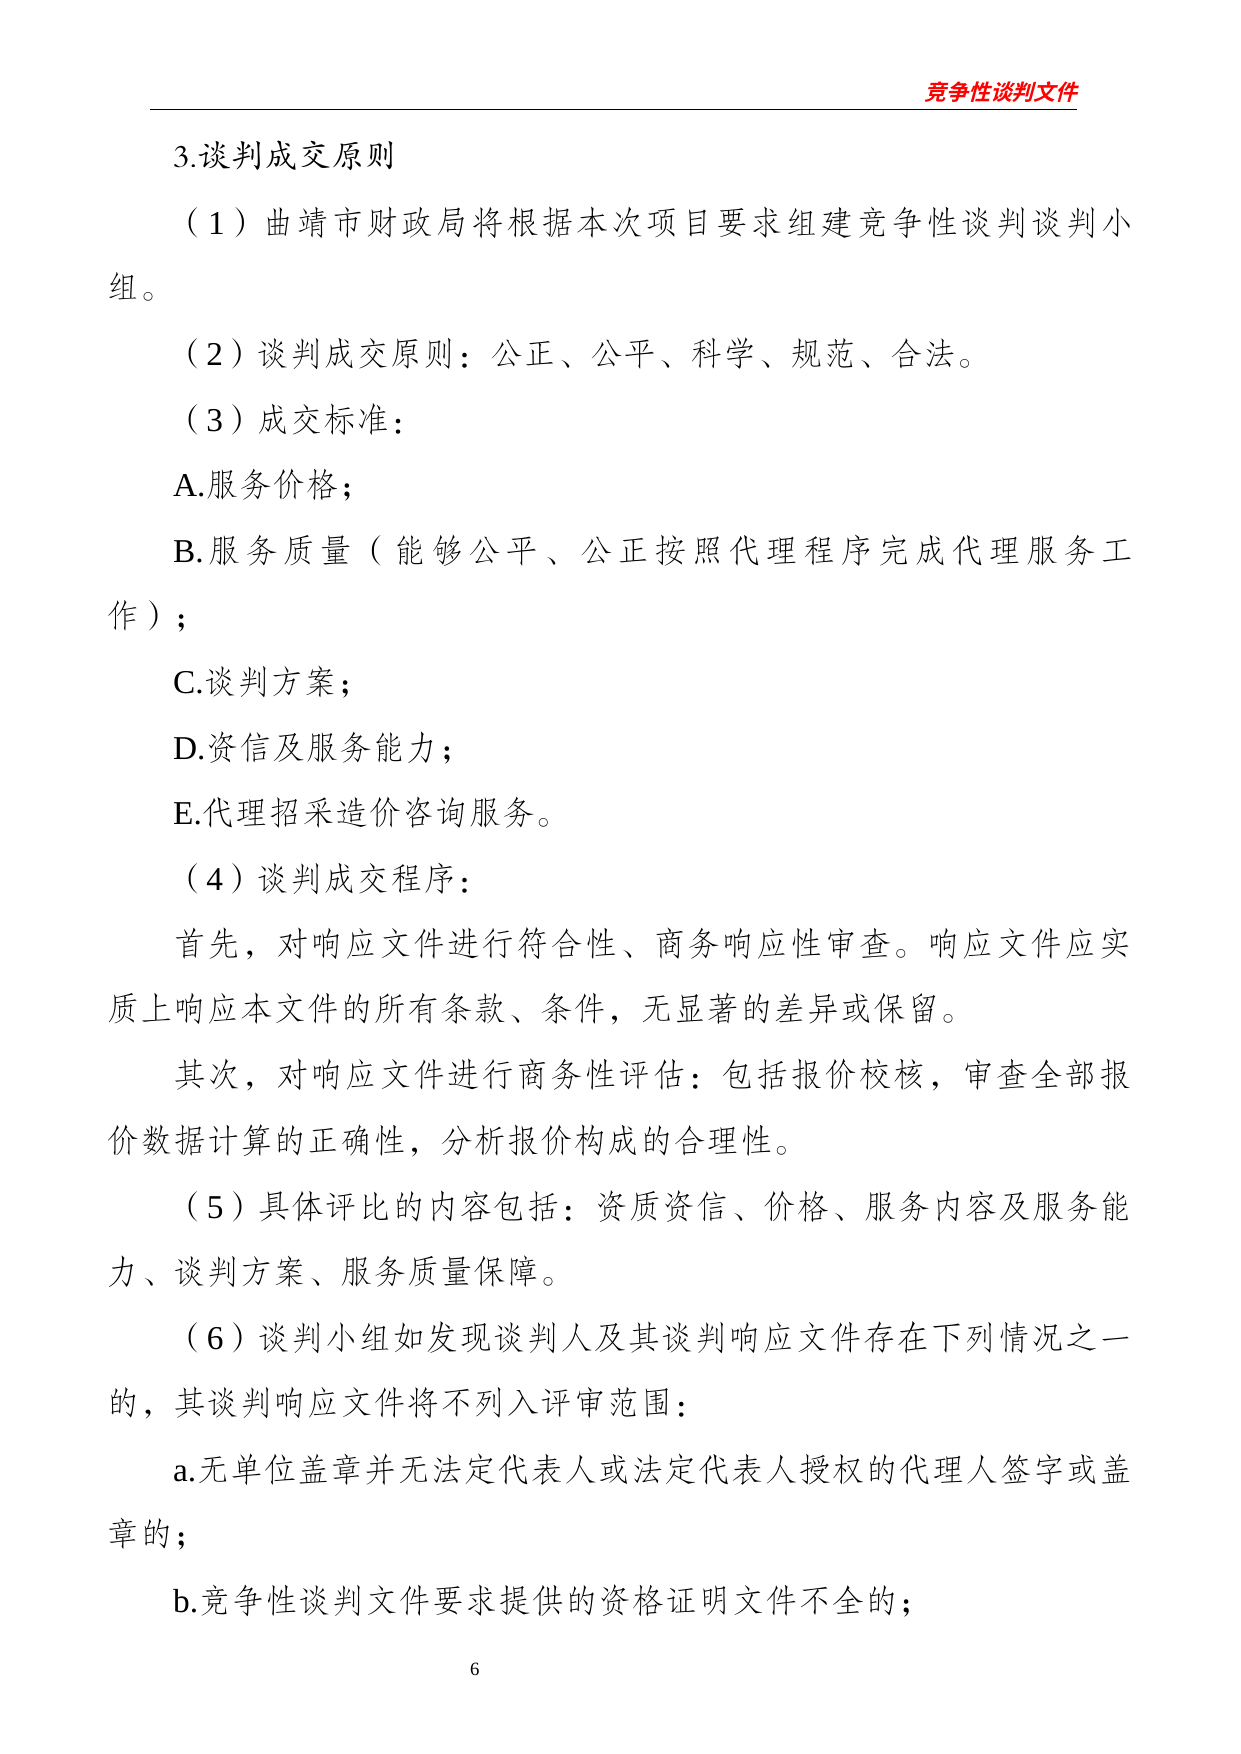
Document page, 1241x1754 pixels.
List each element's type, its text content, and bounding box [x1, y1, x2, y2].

text 3.谈判成交原则 [106, 124, 1134, 190]
text B.服务质量（能够公平、公正按照代理程序完成代理服务工作）； [106, 518, 1134, 649]
text D.资信及服务能力； [106, 715, 1134, 780]
text （3）成交标准： [106, 387, 1134, 452]
text （2）谈判成交原则：公正、公平、科学、规范、合法。 [106, 321, 1134, 387]
text C.谈判方案； [106, 649, 1134, 715]
text （4）谈判成交程序： [106, 846, 1134, 912]
text E.代理招采造价咨询服务。 [106, 780, 1134, 846]
text A.服务价格； [106, 452, 1134, 518]
text （1）曲靖市财政局将根据本次项目要求组建竞争性谈判谈判小组。 [106, 190, 1134, 321]
text a.无单位盖章并无法定代表人或法定代表人授权的代理人签字或盖章的； [106, 1437, 1134, 1568]
text （5）具体评比的内容包括：资质资信、价格、服务内容及服务能力、谈判方案、服务质量保障。 [106, 1174, 1134, 1305]
text （6）谈判小组如发现谈判人及其谈判响应文件存在下列情况之一的，其谈判响应文件将不列入评审范围： [106, 1305, 1134, 1437]
text b.竞争性谈判文件要求提供的资格证明文件不全的； [106, 1568, 1134, 1633]
text 首先，对响应文件进行符合性、商务响应性审查。响应文件应实质上响应本文件的所有条款、条件，无显著的差异或保留。 [106, 912, 1134, 1043]
text 其次，对响应文件进行商务性评估：包括报价校核，审查全部报价数据计算的正确性，分析报价构成的合理性。 [106, 1043, 1134, 1174]
